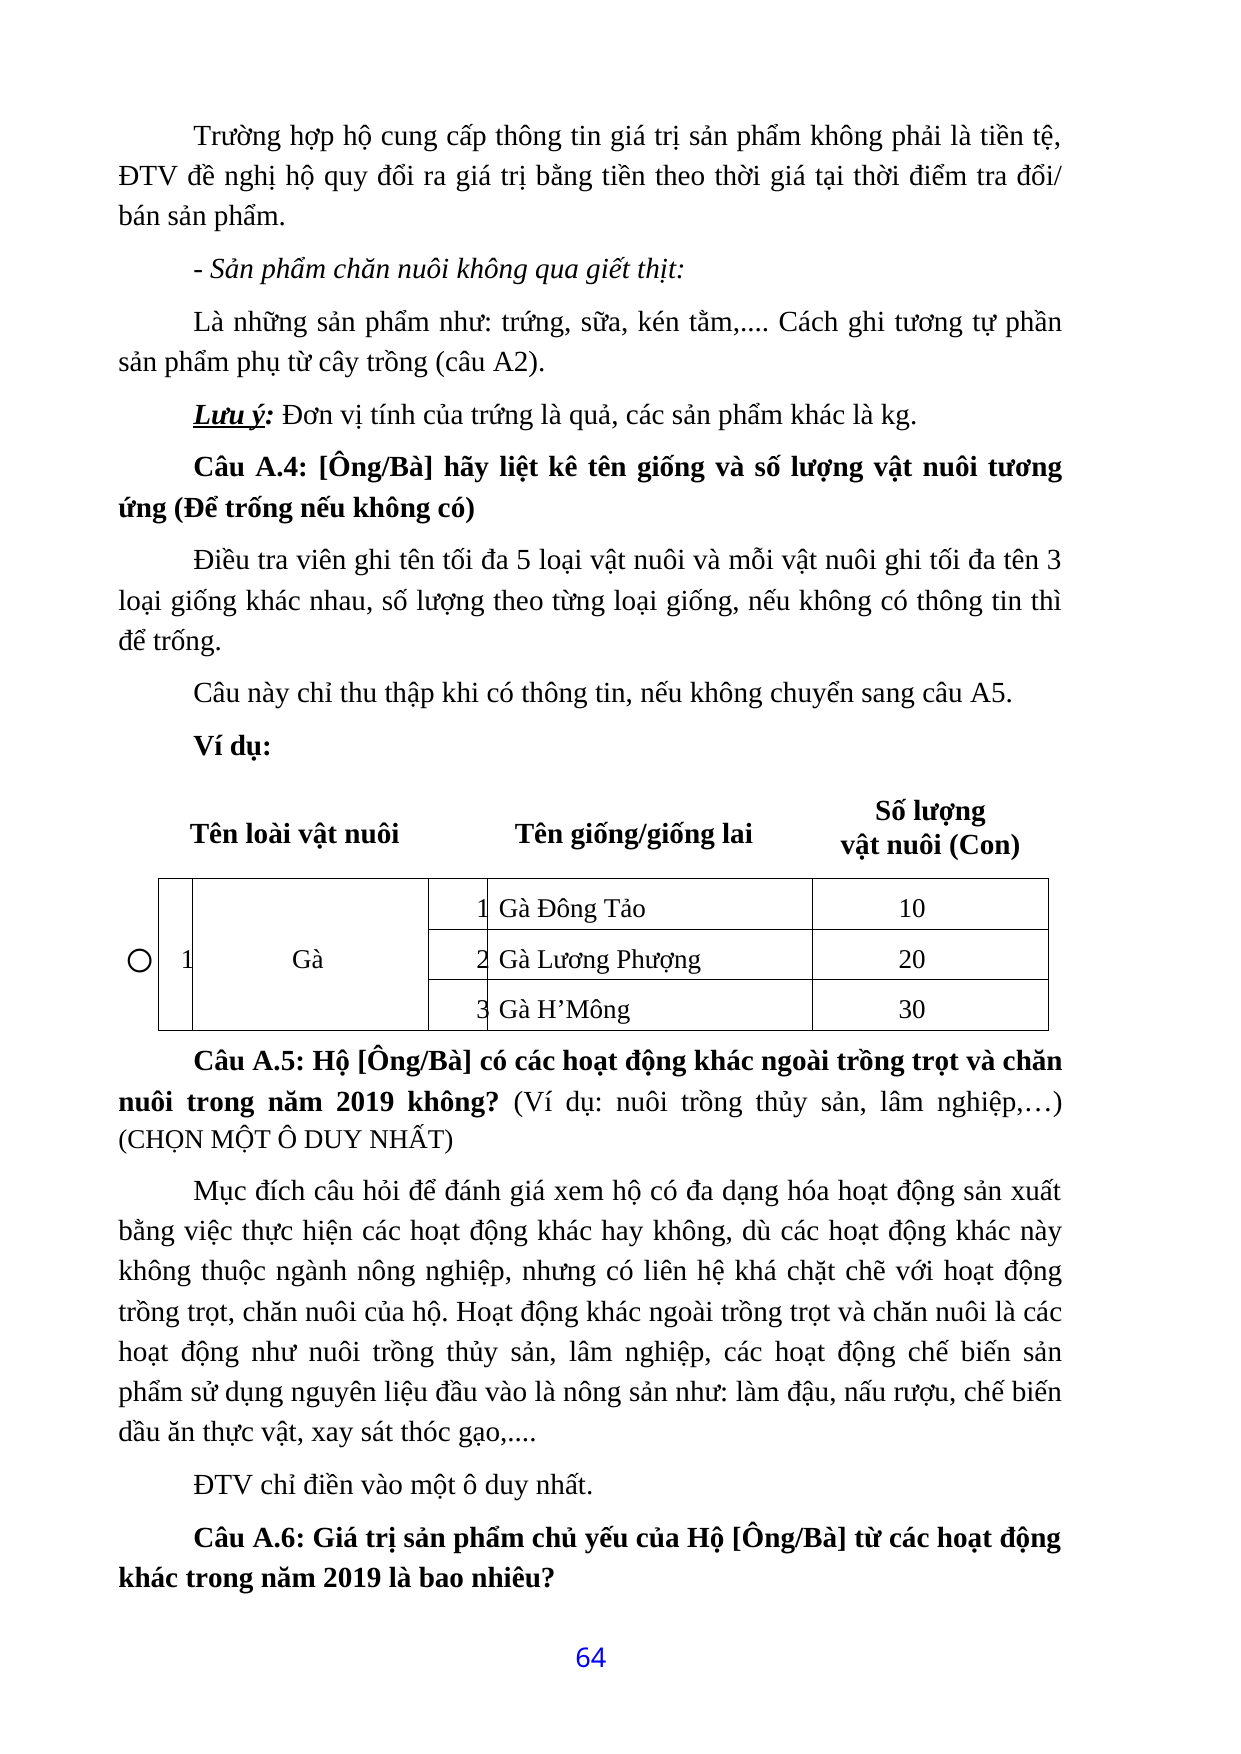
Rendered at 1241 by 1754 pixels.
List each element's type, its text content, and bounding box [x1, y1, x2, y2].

table_header Số lượng vật nuôi (Con) [812, 781, 1048, 878]
table_cell 1 [159, 879, 192, 1030]
text Lưu ý: Đơn vị tính của trứng là quả, các sản phẩm khác là kg. [118, 397, 1063, 430]
table_cell [193, 979, 428, 1030]
table_cell Gà Đông Tảo [488, 879, 812, 929]
text Mục đích câu hỏi để đánh giá xem hộ có đa dạng hóa hoạt động sản xuất bằng việc thực hiện các hoạt động khác hay không, dù các hoạt động khác này không thuộc ngành nông nghiệp, nhưng có liên hệ khá chặt chẽ với hoạt động trồng trọt, chăn nuôi của hộ. Hoạt động khác ngoài trồng trọt và chăn nuôi là các hoạt động như nuôi trồng thủy sản, lâm nghiệp, các hoạt động chế biến sản phẩm sử dụng nguyên liệu đầu vào là nông sản như: làm đậu, nấu rượu, chế biến dầu ăn thực vật, xay sát thóc gạo,.... [118, 1173, 1063, 1448]
table_cell 2 [429, 930, 487, 979]
text Trường hợp hộ cung cấp thông tin giá trị sản phẩm không phải là tiền tệ, ĐTV đề nghị hộ quy đổi ra giá trị bằng tiền theo thời giá tại thời điểm tra đổi/ bán sản phẩm. [118, 118, 1063, 232]
table_cell 3 [429, 980, 487, 1030]
text Câu A.6: Giá trị sản phẩm chủ yếu của Hộ [Ông/Bà] từ các hoạt động khác trong năm 2019 là bao nhiêu? [118, 1520, 1063, 1593]
table_cell ⃝ [103, 878, 158, 1030]
table_cell 20 [813, 930, 1048, 979]
table_header Tên loài vật nuôi [103, 781, 428, 878]
text Ví dụ: [118, 728, 1063, 762]
text Câu này chỉ thu thập khi có thông tin, nếu không chuyển sang câu A5. [118, 676, 1063, 709]
text Điều tra viên ghi tên tối đa 5 loại vật nuôi và mỗi vật nuôi ghi tối đa tên 3 loại giống khác nhau, số lượng theo từng loại giống, nếu không có thông tin thì để trống. [118, 542, 1063, 656]
text Câu A.4: [Ông/Bà] hãy liệt kê tên giống và số lượng vật nuôi tương ứng (Để trống nếu không có) [118, 449, 1063, 523]
table_cell [193, 879, 428, 929]
table_cell Gà H’Mông [488, 980, 812, 1030]
text ĐTV chỉ điền vào một ô duy nhất. [118, 1467, 1063, 1501]
text - Sản phẩm chăn nuôi không qua giết thịt: [118, 251, 1063, 285]
table_cell Gà [193, 929, 428, 979]
table_header Tên giống/giống lai [428, 781, 812, 878]
table_cell 1 [429, 879, 487, 929]
table_cell Gà Lương Phượng [488, 930, 812, 979]
text Là những sản phẩm như: trứng, sữa, kén tằm,.... Cách ghi tương tự phần sản phẩm phụ từ cây trồng (câu A2). [118, 304, 1063, 378]
text Câu A.5: Hộ [Ông/Bà] có các hoạt động khác ngoài trồng trọt và chăn nuôi trong năm 2019 không? (Ví dụ: nuôi trồng thủy sản, lâm nghiệp,…) (CHỌN MỘT Ô DUY NHẤT) [118, 1043, 1063, 1154]
table_cell 10 [813, 879, 1048, 929]
table_cell 30 [813, 980, 1048, 1030]
